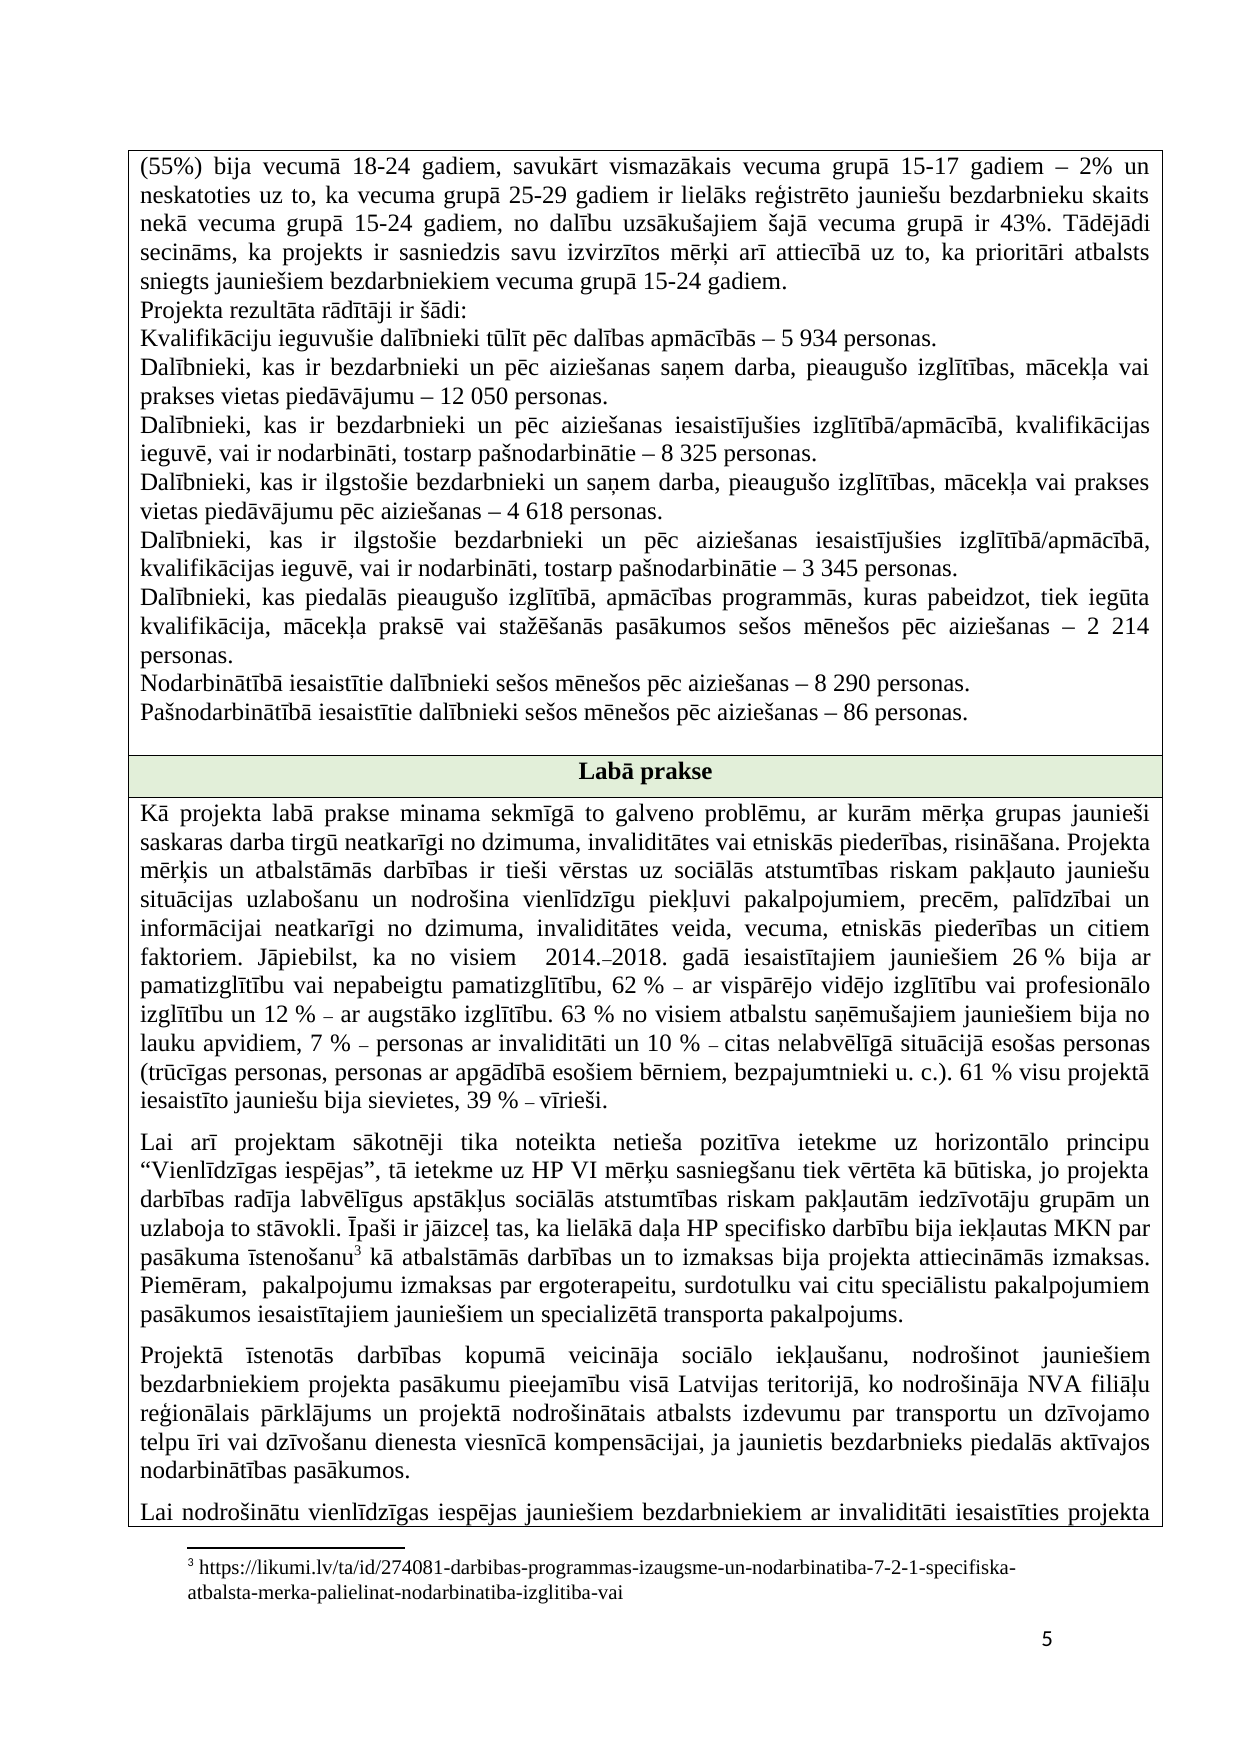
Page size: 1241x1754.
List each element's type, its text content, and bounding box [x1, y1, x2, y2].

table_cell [129, 798, 1162, 1526]
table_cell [129, 151, 1162, 755]
table_cell Labā prakse [129, 756, 1162, 797]
